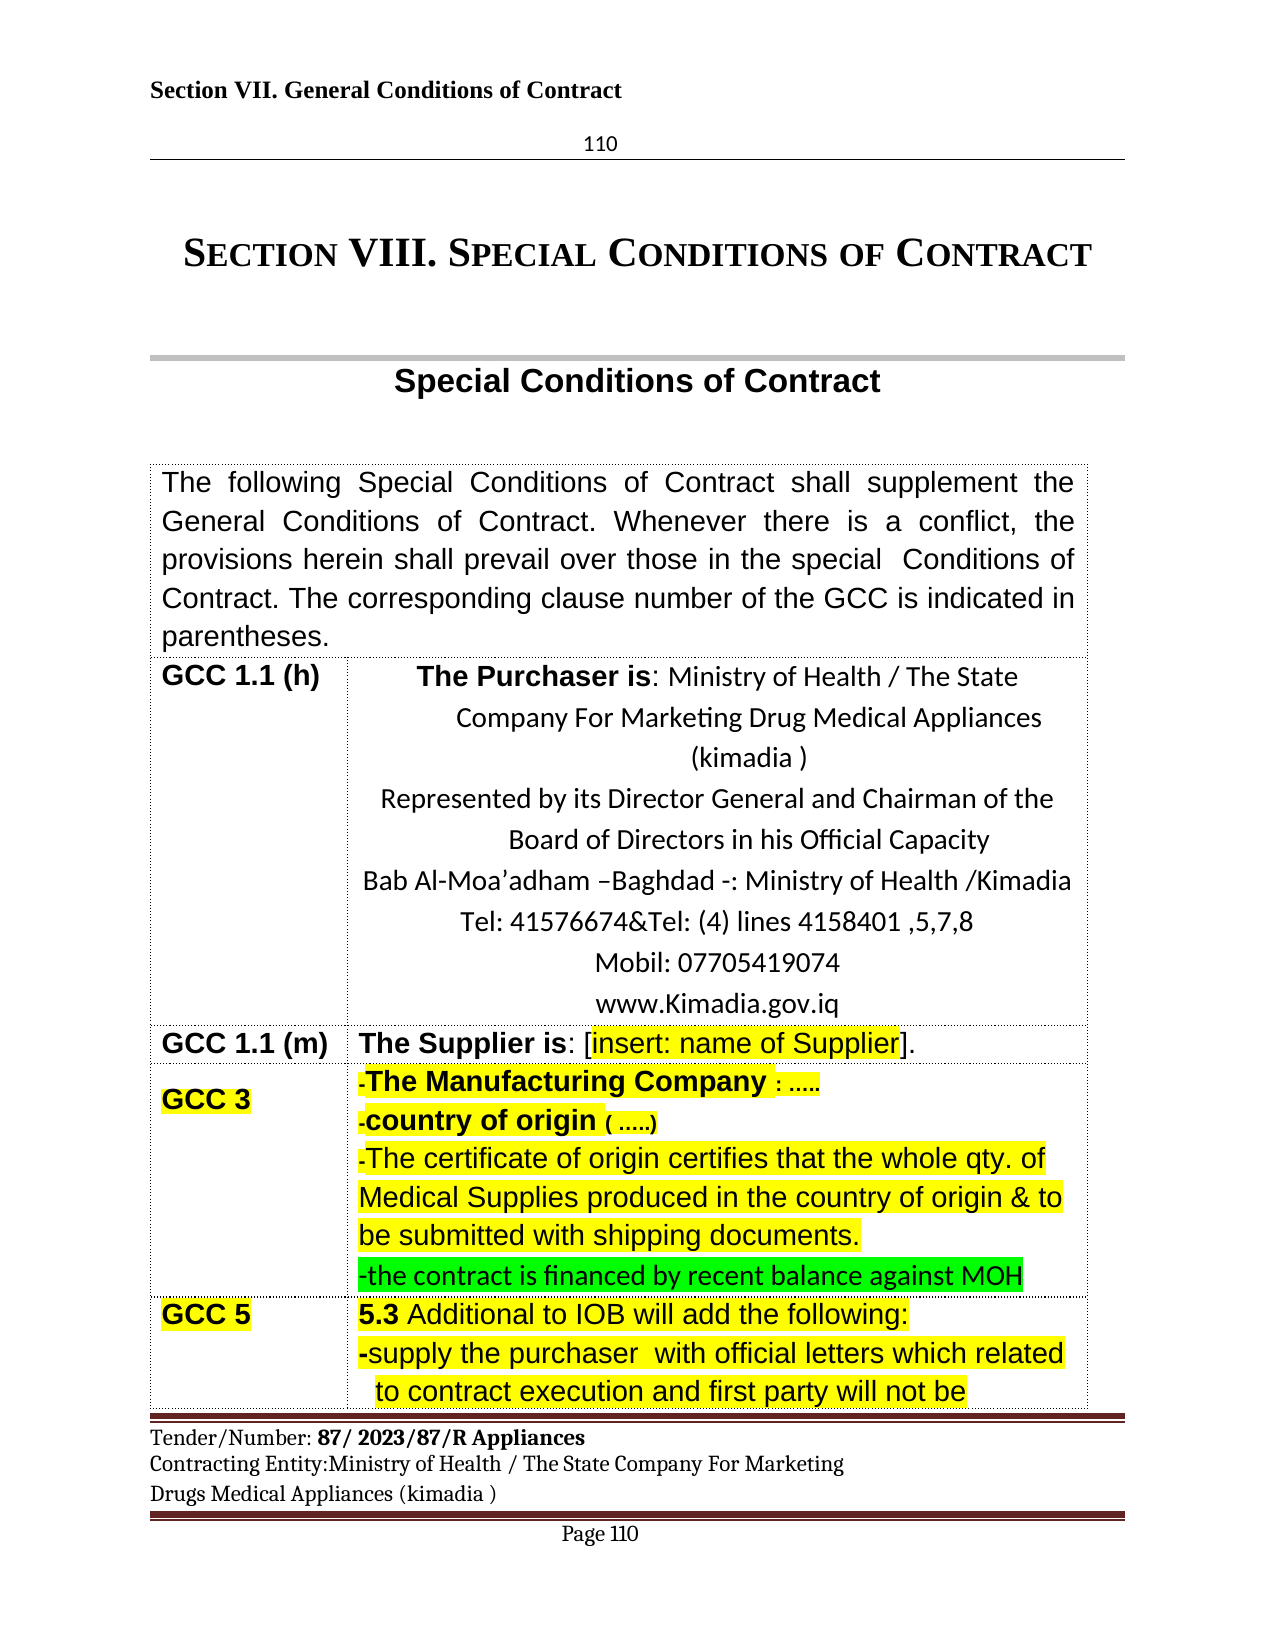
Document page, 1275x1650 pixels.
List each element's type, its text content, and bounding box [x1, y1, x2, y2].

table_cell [347, 1296, 1088, 1408]
text Special Conditions of Contract [150, 361, 1125, 400]
table_cell GCC 1.1 (m) [150, 1025, 347, 1063]
table_cell GCC 5 [150, 1296, 347, 1408]
table_cell GCC 1.1 (h) [150, 657, 347, 1025]
subtitle Section VIII. Special Conditions of Contract [150, 228, 1125, 276]
table_cell The Supplier is: [insert: name of Supplier]. [347, 1025, 1088, 1063]
table_cell The Purchaser is: Ministry of Health / The State Company For Marketing Drug Medical Appliances (kimadia ) Represented by its Director General and Chairman of the Board of Directors in his Official Capacity Bab Al-Moa’adham –Baghdad -: Ministry of Health /Kimadia Tel: 41576674&Tel: (4) lines 4158401 ,5,7,8 Mobil: 07705419074 www.Kimadia.gov.iq [347, 657, 1088, 1025]
table_cell GCC 3 [150, 1063, 347, 1296]
table_header The following Special Conditions of Contract shall supplement the General Conditions of Contract. Whenever there is a conflict, the provisions herein shall prevail over those in the special Conditions of Contract. The corresponding clause number of the GCC is indicated in parentheses. [150, 464, 1088, 657]
table_cell -The Manufacturing Company : ….. -country of origin ( …..) -The certificate of origin certifies that the whole qty. of Medical Supplies produced in the country of origin & to be submitted with shipping documents. -the contract is financed by recent balance against MOH [347, 1063, 1088, 1296]
